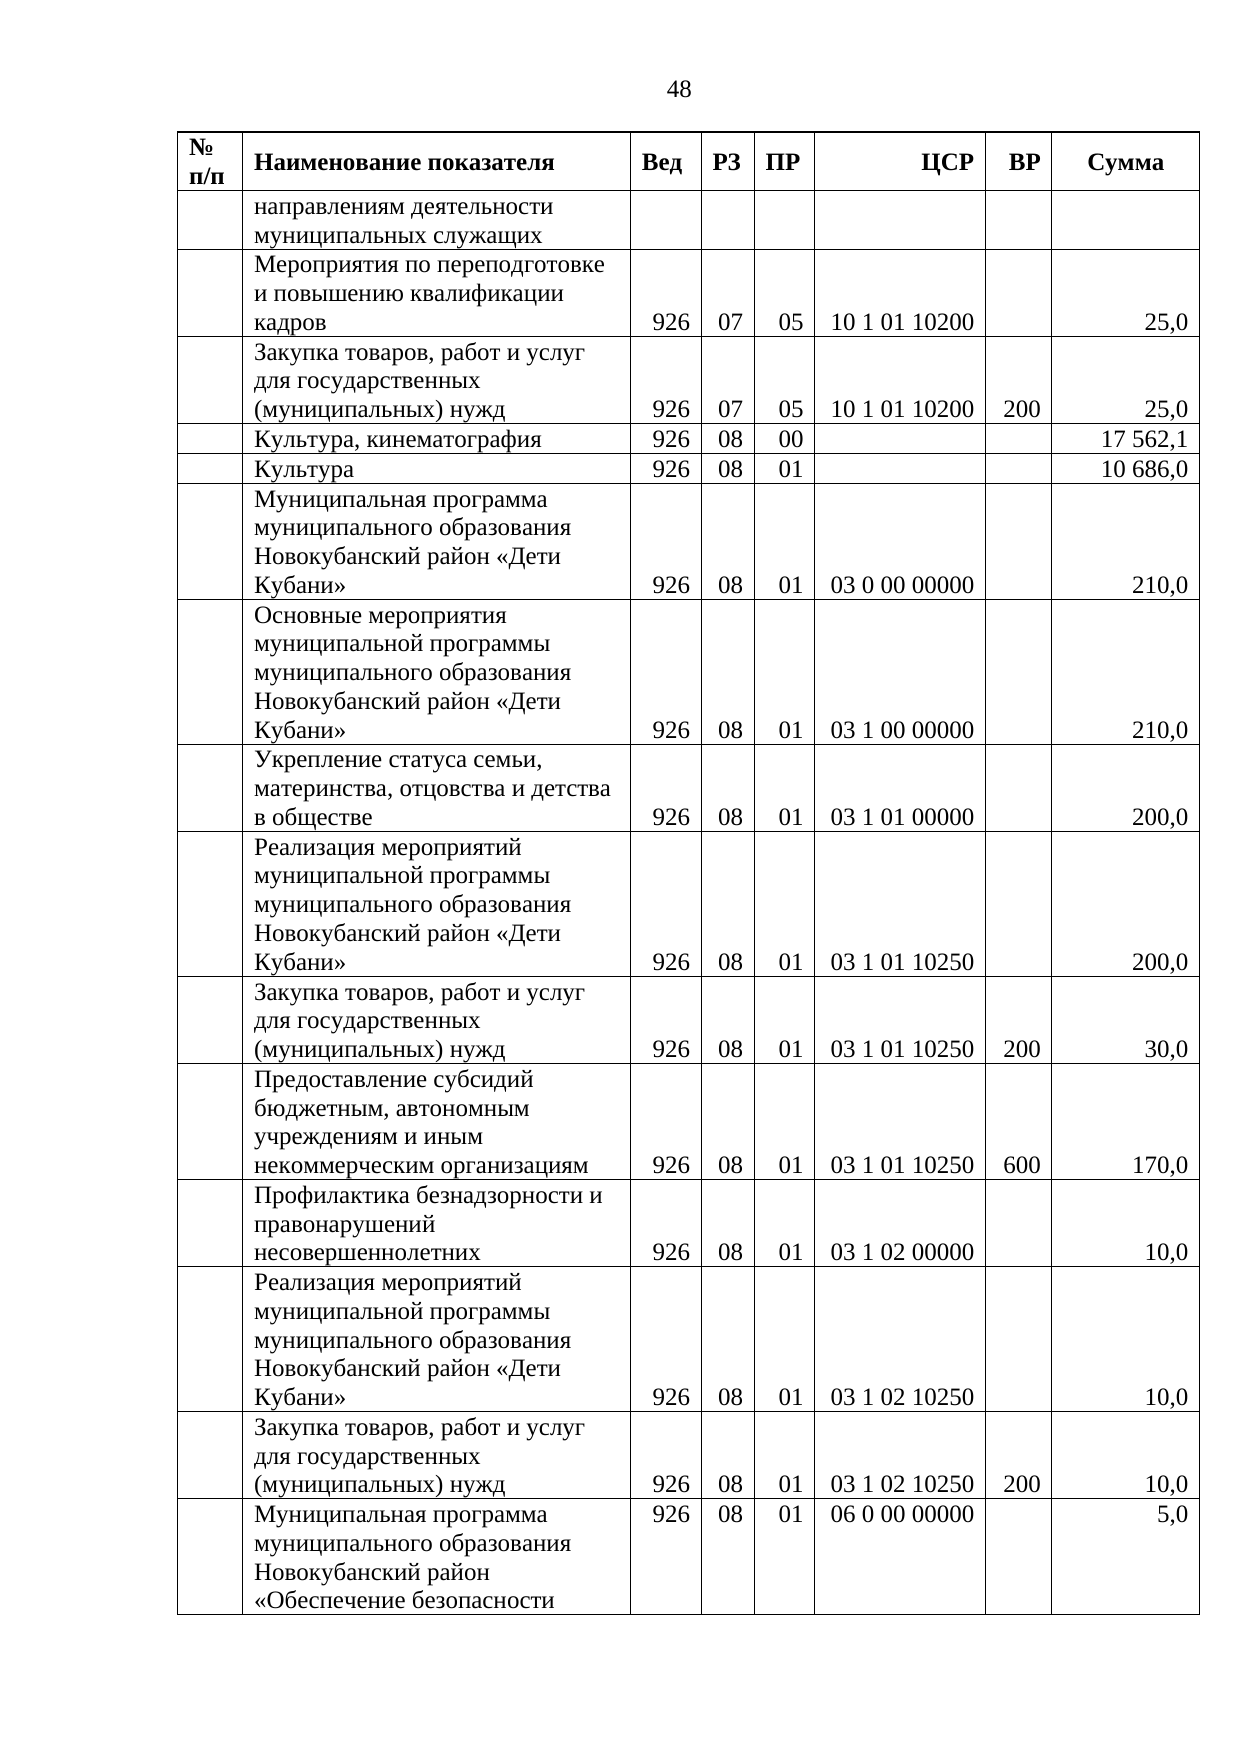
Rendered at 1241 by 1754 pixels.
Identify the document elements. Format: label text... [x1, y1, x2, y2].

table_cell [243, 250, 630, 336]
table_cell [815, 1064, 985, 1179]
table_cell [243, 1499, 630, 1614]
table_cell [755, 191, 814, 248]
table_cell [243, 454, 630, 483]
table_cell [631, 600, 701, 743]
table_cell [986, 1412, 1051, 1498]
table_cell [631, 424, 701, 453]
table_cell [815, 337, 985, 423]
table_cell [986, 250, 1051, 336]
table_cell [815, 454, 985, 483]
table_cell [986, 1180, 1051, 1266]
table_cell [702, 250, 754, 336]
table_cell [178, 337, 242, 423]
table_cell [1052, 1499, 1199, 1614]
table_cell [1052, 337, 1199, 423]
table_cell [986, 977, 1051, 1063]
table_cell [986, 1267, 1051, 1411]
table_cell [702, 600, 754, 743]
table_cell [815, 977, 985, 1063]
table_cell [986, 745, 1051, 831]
table_header ВР [986, 133, 1051, 190]
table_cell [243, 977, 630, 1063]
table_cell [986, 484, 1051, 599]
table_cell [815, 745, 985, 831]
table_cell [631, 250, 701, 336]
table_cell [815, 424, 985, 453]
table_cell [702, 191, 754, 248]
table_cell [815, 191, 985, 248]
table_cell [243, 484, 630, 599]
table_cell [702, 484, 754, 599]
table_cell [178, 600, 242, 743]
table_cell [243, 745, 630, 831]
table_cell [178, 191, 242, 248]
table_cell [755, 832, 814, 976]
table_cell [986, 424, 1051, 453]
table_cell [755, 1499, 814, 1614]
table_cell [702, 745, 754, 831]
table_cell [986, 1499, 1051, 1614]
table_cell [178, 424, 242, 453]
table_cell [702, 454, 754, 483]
table_header Вед [631, 133, 701, 190]
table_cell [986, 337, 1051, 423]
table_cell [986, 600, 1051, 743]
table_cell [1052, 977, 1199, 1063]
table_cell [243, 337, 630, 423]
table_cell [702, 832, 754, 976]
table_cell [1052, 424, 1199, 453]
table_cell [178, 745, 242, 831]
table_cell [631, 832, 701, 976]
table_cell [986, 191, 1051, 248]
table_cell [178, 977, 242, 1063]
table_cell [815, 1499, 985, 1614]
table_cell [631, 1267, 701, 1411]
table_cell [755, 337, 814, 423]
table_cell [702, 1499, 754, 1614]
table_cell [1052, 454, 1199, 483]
table_header Наименование показателя [243, 133, 630, 190]
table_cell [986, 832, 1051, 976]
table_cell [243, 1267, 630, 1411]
table_header № п/п [178, 133, 242, 190]
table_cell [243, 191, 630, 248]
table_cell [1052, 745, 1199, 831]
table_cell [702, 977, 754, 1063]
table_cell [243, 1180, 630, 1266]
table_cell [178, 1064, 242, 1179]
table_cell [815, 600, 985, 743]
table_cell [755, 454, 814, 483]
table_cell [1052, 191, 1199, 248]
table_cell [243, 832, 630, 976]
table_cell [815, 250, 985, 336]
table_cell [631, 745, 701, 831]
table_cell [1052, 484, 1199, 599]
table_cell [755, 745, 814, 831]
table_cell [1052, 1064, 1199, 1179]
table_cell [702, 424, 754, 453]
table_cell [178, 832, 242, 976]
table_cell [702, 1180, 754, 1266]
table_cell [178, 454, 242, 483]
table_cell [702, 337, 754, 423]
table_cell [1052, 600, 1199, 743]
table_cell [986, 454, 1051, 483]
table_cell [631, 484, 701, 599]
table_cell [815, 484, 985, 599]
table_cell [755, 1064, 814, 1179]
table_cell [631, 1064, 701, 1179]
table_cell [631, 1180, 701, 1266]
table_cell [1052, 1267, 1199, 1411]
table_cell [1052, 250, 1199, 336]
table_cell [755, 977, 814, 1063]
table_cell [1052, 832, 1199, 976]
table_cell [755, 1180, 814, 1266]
table_header Сумма [1052, 133, 1199, 190]
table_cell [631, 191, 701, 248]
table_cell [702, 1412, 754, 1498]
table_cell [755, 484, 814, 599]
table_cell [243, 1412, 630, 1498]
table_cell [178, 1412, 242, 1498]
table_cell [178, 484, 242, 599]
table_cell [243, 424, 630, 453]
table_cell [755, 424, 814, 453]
table_header ПР [755, 133, 814, 190]
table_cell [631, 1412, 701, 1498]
table_header РЗ [702, 133, 754, 190]
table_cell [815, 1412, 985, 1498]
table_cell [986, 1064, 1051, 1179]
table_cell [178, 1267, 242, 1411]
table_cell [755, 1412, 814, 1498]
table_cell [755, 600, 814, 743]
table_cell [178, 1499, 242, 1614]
table_header ЦСР [815, 133, 985, 190]
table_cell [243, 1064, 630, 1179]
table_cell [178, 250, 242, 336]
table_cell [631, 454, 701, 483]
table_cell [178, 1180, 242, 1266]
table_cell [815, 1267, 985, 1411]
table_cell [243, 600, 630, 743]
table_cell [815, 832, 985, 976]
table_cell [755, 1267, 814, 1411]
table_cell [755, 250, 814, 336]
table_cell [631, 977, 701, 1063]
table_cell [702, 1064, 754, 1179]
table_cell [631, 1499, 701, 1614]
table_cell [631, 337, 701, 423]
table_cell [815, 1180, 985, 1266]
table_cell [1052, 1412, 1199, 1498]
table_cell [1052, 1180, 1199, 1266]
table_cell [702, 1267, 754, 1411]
